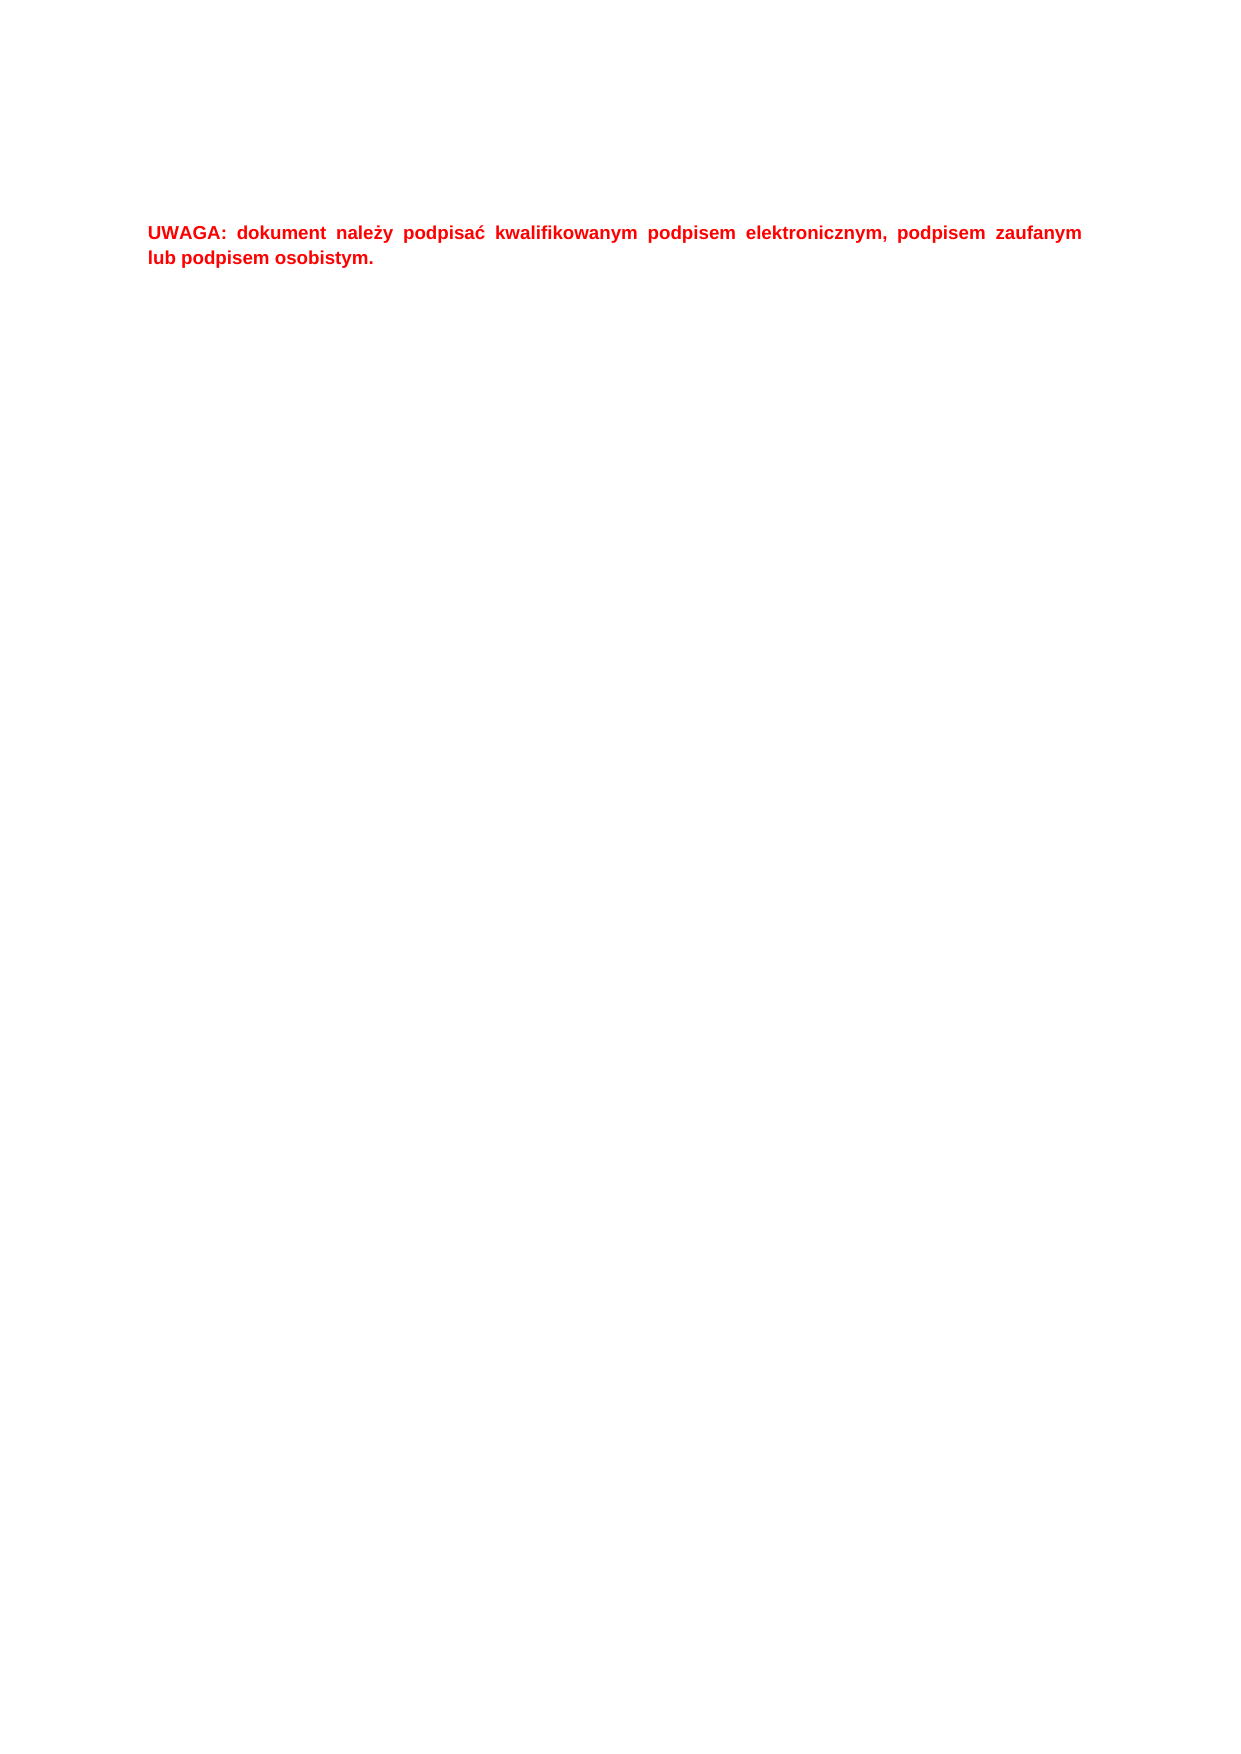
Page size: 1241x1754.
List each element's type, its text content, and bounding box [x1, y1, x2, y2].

text UWAGA: dokument należy podpisać kwalifikowanym podpisem elektronicznym, podpisem zaufanym lub podpisem osobistym. [148, 222, 1093, 268]
